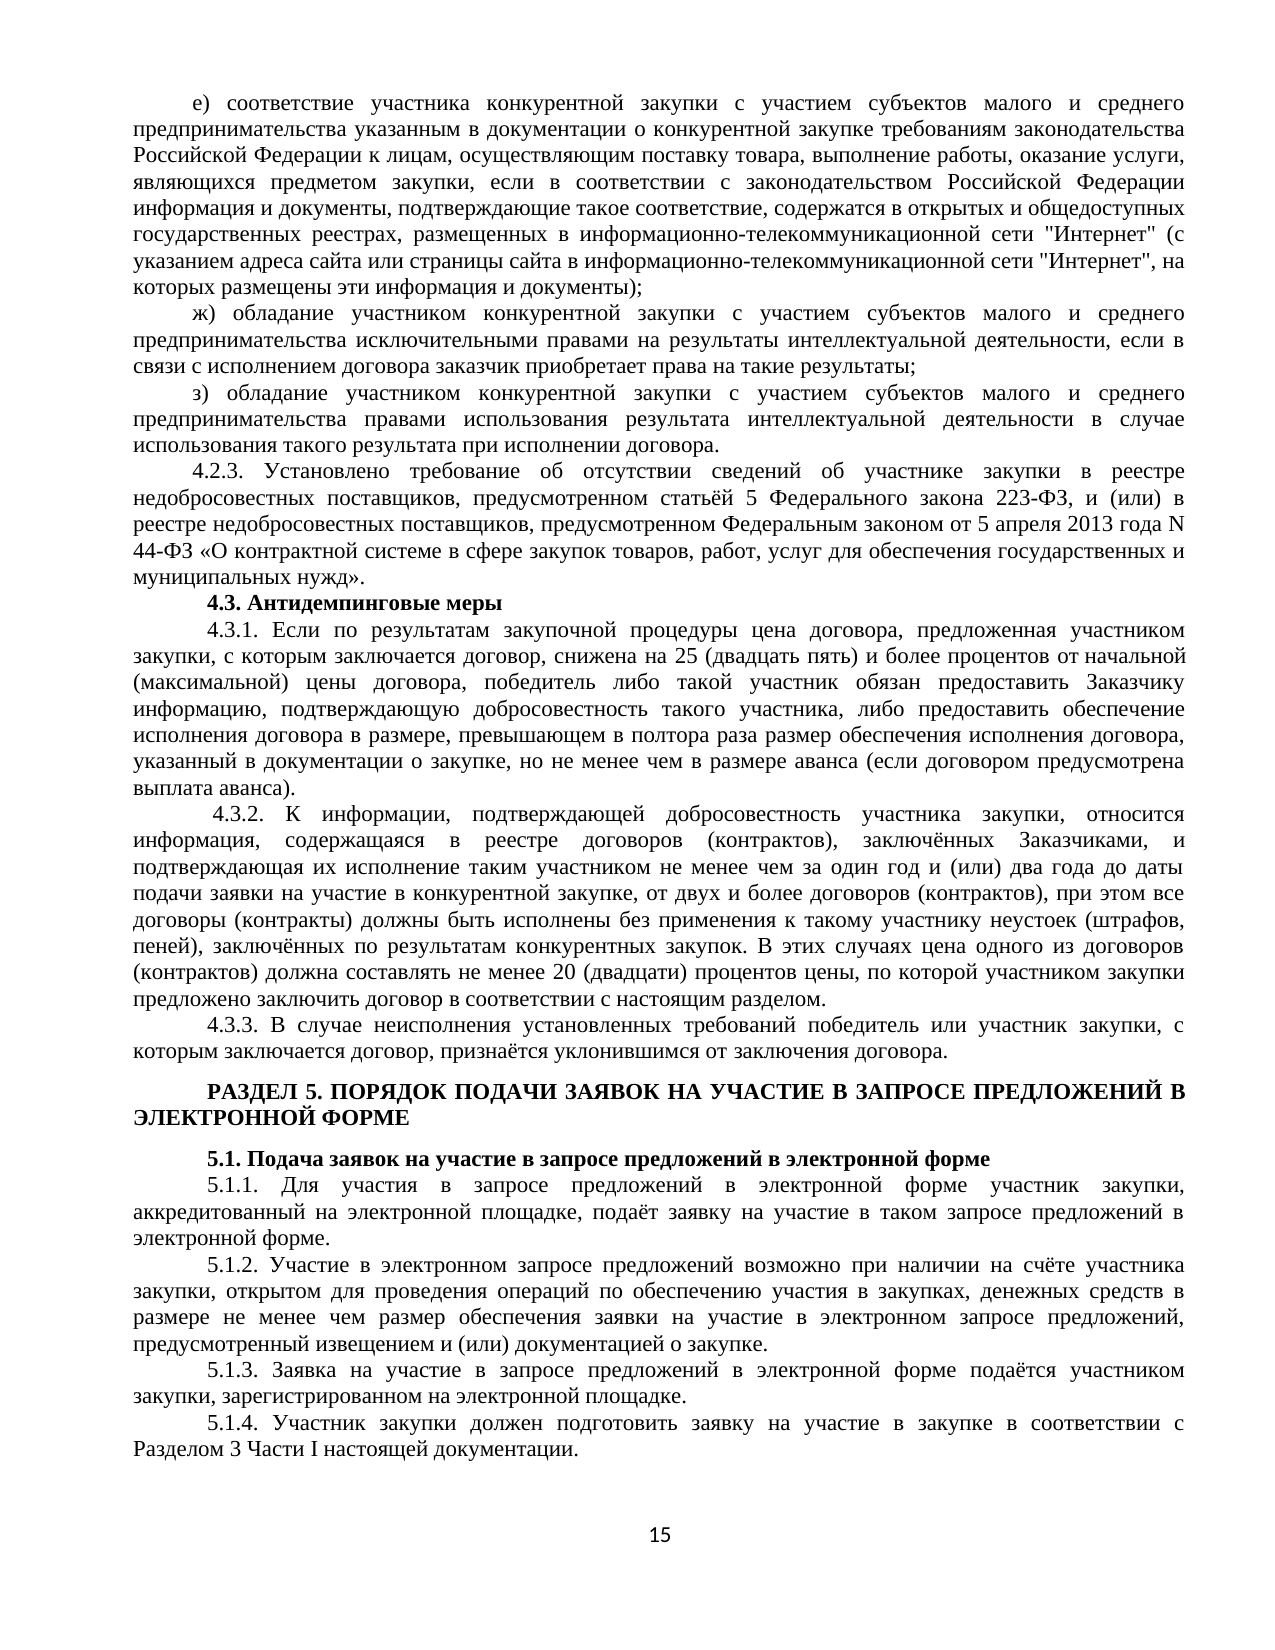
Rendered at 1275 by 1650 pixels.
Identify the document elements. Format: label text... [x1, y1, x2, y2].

text 5.1.1. Для участия в запросе предложений в электронной форме участник закупки, аккредитованный на электронной площадке, подаёт заявку на участие в таком запросе предложений в электронной форме. [133, 1172, 1186, 1251]
text е) соответствие участника конкурентной закупки с участием субъектов малого и среднего предпринимательства указанным в документации о конкурентной закупке требованиям законодательства Российской Федерации к лицам, осуществляющим поставку товара, выполнение работы, оказание услуги, являющихся предметом закупки, если в соответствии с законодательством Российской Федерации информация и документы, подтверждающие такое соответствие, содержатся в открытых и общедоступных государственных реестрах, размещенных в информационно-телекоммуникационной сети "Интернет" (с указанием адреса сайта или страницы сайта в информационно-телекоммуникационной сети "Интернет", на которых размещены эти информация и документы); [133, 89, 1186, 299]
text 5.1.4. Участник закупки должен подготовить заявку на участие в закупке в соответствии с Разделом 3 Части I настоящей документации. [133, 1409, 1186, 1461]
text 4.2.3. Установлено требование об отсутствии сведений об участнике закупки в реестре недобросовестных поставщиков, предусмотренном статьёй 5 Федерального закона 223-ФЗ, и (или) в реестре недобросовестных поставщиков, предусмотренном Федеральным законом от 5 апреля 2013 года N 44-ФЗ «О контрактной системе в сфере закупок товаров, работ, услуг для обеспечения государственных и муниципальных нужд». [133, 458, 1186, 589]
text ж) обладание участником конкурентной закупки с участием субъектов малого и среднего предпринимательства исключительными правами на результаты интеллектуальной деятельности, если в связи с исполнением договора заказчик приобретает права на такие результаты; [133, 299, 1186, 378]
text 4.3.2. К информации, подтверждающей добросовестность участника закупки, относится информация, содержащаяся в реестре договоров (контрактов), заключённых Заказчиками, и подтверждающая их исполнение таким участником не менее чем за один год и (или) два года до даты подачи заявки на участие в конкурентной закупке, от двух и более договоров (контрактов), при этом все договоры (контракты) должны быть исполнены без применения к такому участнику неустоек (штрафов, пеней), заключённых по результатам конкурентных закупок. В этих случаях цена одного из договоров (контрактов) должна составлять не менее 20 (двадцати) процентов цены, по которой участником закупки предложено заключить договор в соответствии с настоящим разделом. [133, 800, 1186, 1011]
text 5.1. Подача заявок на участие в запросе предложений в электронной форме [133, 1145, 1186, 1172]
text з) обладание участником конкурентной закупки с участием субъектов малого и среднего предпринимательства правами использования результата интеллектуальной деятельности в случае использования такого результата при исполнении договора. [133, 378, 1186, 458]
text 5.1.3. Заявка на участие в запросе предложений в электронной форме подаётся участником закупки, зарегистрированном на электронной площадке. [133, 1356, 1186, 1409]
text 5.1.2. Участие в электронном запросе предложений возможно при наличии на счёте участника закупки, открытом для проведения операций по обеспечению участия в закупках, денежных средств в размере не менее чем размер обеспечения заявки на участие в электронном запросе предложений, предусмотренный извещением и (или) документацией о закупке. [133, 1251, 1186, 1356]
text 4.3.1. Если по результатам закупочной процедуры цена договора, предложенная участником закупки, с которым заключается договор, снижена на 25 (двадцать пять) и более процентов от начальной (максимальной) цены договора, победитель либо такой участник обязан предоставить Заказчику информацию, подтверждающую добросовестность такого участника, либо предоставить обеспечение исполнения договора в размере, превышающем в полтора раза размер обеспечения исполнения договора, указанный в документации о закупке, но не менее чем в размере аванса (если договором предусмотрена выплата аванса). [133, 616, 1186, 800]
text 4.3.3. В случае неисполнения установленных требований победитель или участник закупки, с которым заключается договор, признаётся уклонившимся от заключения договора. [133, 1011, 1186, 1064]
text 4.3. Антидемпинговые меры [133, 589, 1186, 616]
text РАЗДЕЛ 5. ПОРЯДОК ПОДАЧИ ЗАЯВОК НА УЧАСТИЕ В ЗАПРОСЕ ПРЕДЛОЖЕНИЙ В ЭЛЕКТРОННОЙ ФОРМЕ [133, 1078, 1186, 1131]
